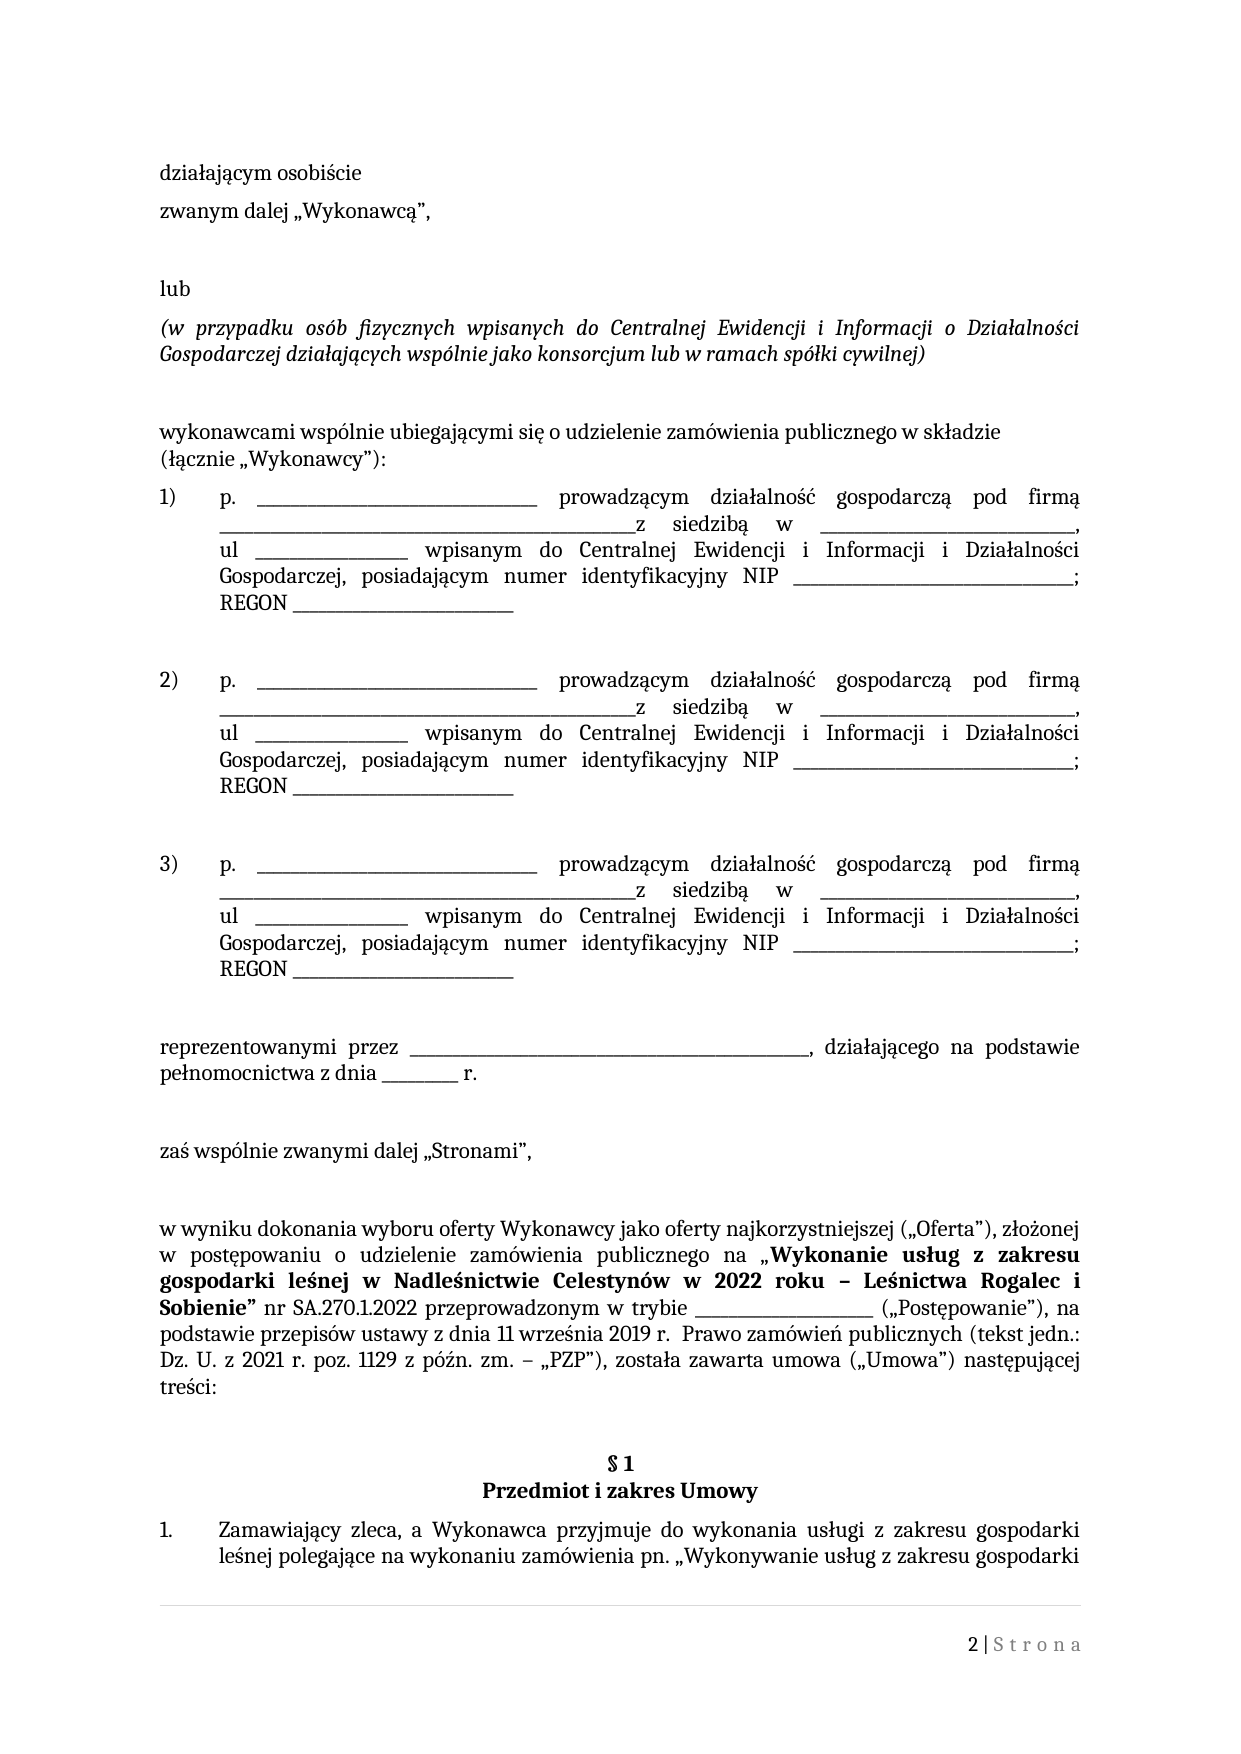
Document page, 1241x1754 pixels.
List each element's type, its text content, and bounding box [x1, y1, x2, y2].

text w wyniku dokonania wyboru oferty Wykonawcy jako oferty najkorzystniejszej („Oferta”), złożonej w postępowaniu o udzielenie zamówienia publicznego na „Wykonanie usług z zakresu gospodarki leśnej w Nadleśnictwie Celestynów w 2022 roku – Leśnictwa Rogalec i Sobienie” nr SA.270.1.2022 przeprowadzonym w trybie _____________________ („Postępowanie”), na podstawie przepisów ustawy z dnia 11 września 2019 r. Prawo zamówień publicznych (tekst jedn.: Dz. U. z 2021 r. poz. 1129 z późn. zm. – „PZP”), została zawarta umowa („Umowa”) następującej treści: [159, 1215, 1081, 1400]
text wykonawcami wspólnie ubiegającymi się o udzielenie zamówienia publicznego w składzie (łącznie „Wykonawcy”): [159, 419, 1081, 472]
text lub [159, 276, 1081, 302]
text 2) p. _________________________________ prowadzącym działalność gospodarczą pod firmą _________________________________________________z siedzibą w ______________________________, ul __________________ wpisanym do Centralnej Ewidencji i Informacji i Działalności Gospodarczej, posiadającym numer identyfikacyjny NIP _________________________________; REGON __________________________ [159, 667, 1081, 799]
text zaś wspólnie zwanymi dalej „Stronami”, [159, 1138, 1081, 1164]
text reprezentowanymi przez _______________________________________________, działającego na podstawie pełnomocnictwa z dnia _________ r. [159, 1033, 1081, 1086]
text zwanym dalej „Wykonawcą”, [159, 198, 1081, 225]
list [159, 1516, 1081, 1569]
text działającym osobiście [159, 159, 1081, 186]
text (w przypadku osób fizycznych wpisanych do Centralnej Ewidencji i Informacji o Działalności Gospodarczej działających wspólnie jako konsorcjum lub w ramach spółki cywilnej) [159, 315, 1081, 368]
text 1) p. _________________________________ prowadzącym działalność gospodarczą pod firmą _________________________________________________z siedzibą w ______________________________, ul __________________ wpisanym do Centralnej Ewidencji i Informacji i Działalności Gospodarczej, posiadającym numer identyfikacyjny NIP _________________________________; REGON __________________________ [159, 484, 1081, 616]
text § 1 Przedmiot i zakres Umowy [159, 1451, 1081, 1504]
text 3) p. _________________________________ prowadzącym działalność gospodarczą pod firmą _________________________________________________z siedzibą w ______________________________, ul __________________ wpisanym do Centralnej Ewidencji i Informacji i Działalności Gospodarczej, posiadającym numer identyfikacyjny NIP _________________________________; REGON __________________________ [159, 850, 1081, 982]
